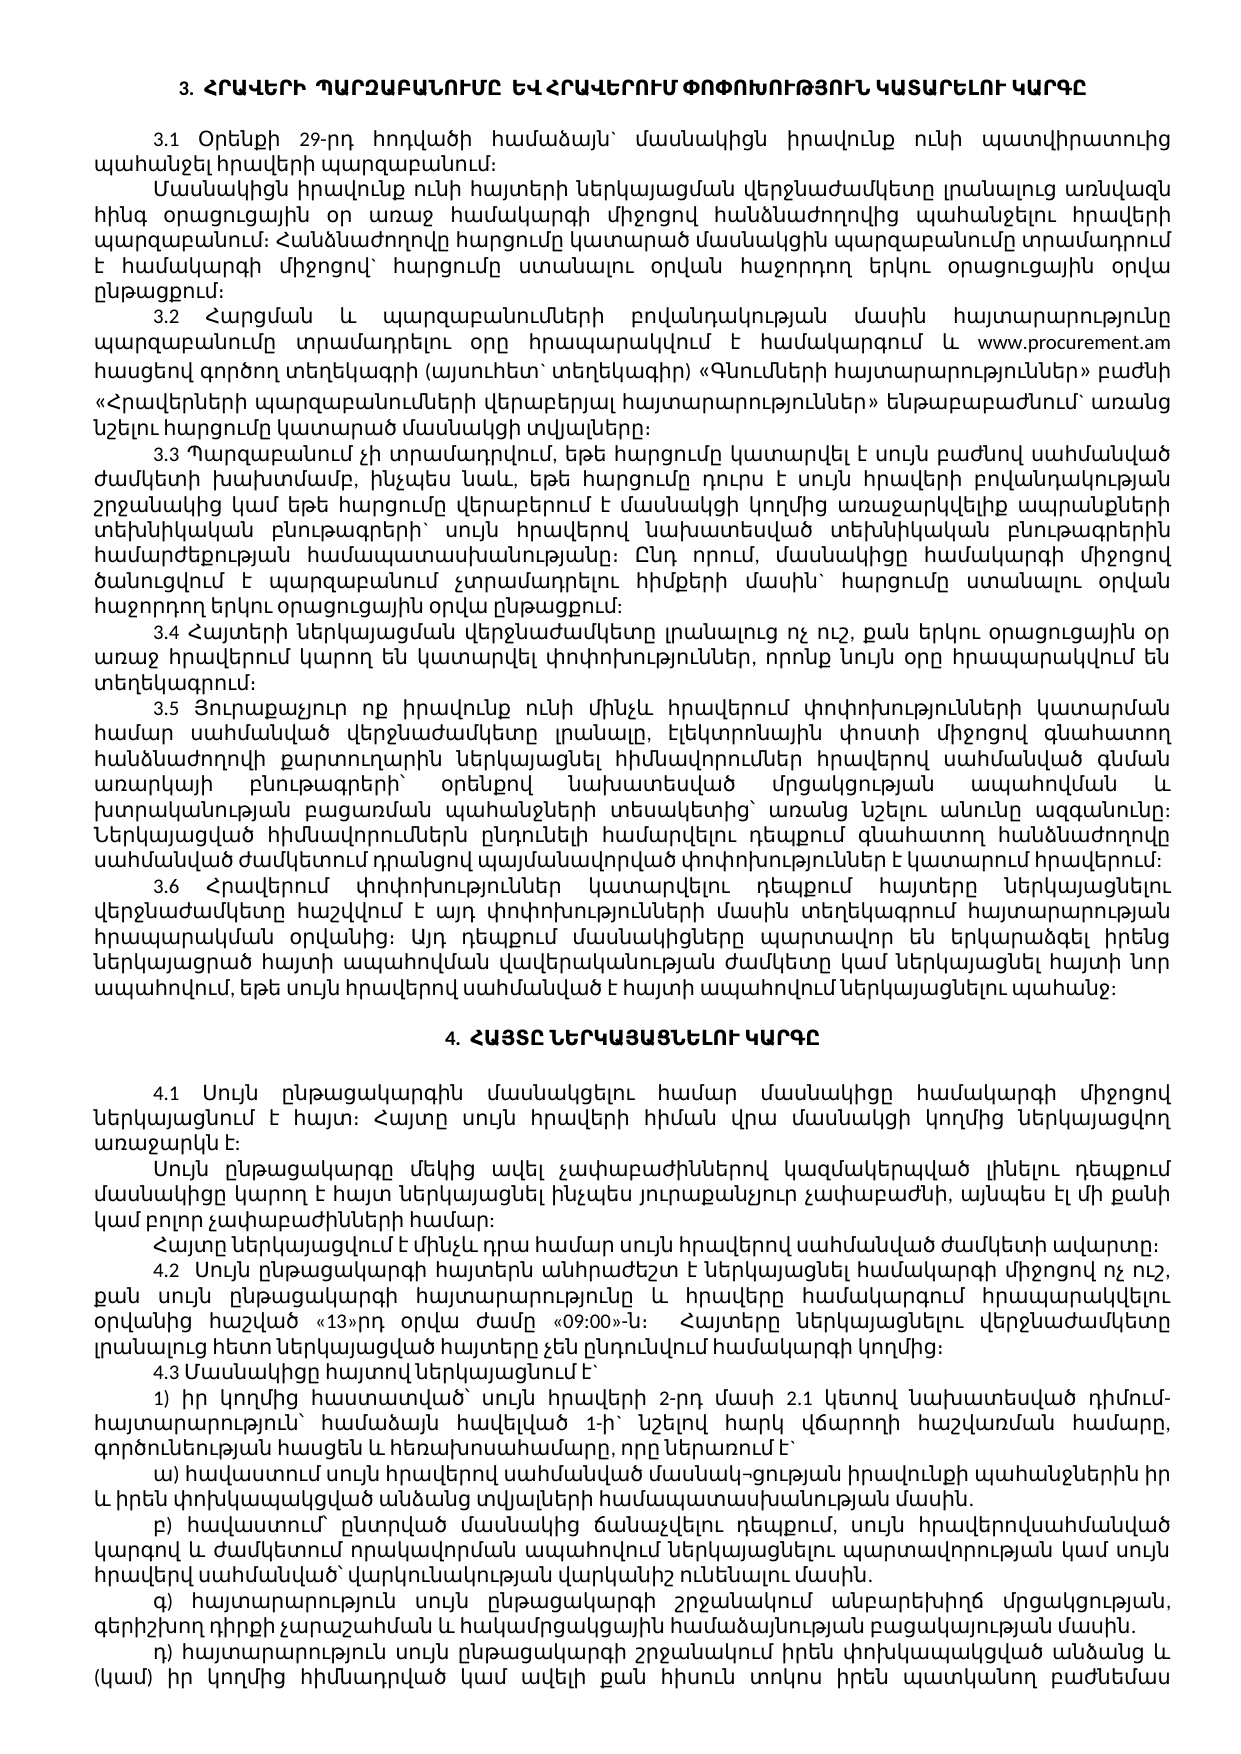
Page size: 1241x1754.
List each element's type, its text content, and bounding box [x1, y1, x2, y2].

text 1) իր կողմից հաստատված՝ սույն հրավերի 2-րդ մասի 2.1 կետով նախատեսված դիմում-հայտարարություն՝ համաձայն հավելված 1-ի` նշելով հարկ վճարողի հաշվառման համարը, գործունեության հասցեն և հեռախոսահամարը, որը ներառում է` [94, 1385, 1171, 1461]
text գ) հայտարարություն սույն ընթացակարգի շրջանակում անբարեխիղճ մրցակցության, գերիշխող դիրքի չարաշահման և հակամրցակցային համաձայնության բացակայության մասին. [94, 1588, 1171, 1639]
text Սույն ընթացակարգը մեկից ավել չափաբաժիններով կազմակերպված լինելու դեպքում մասնակիցը կարող է հայտ ներկայացնել ինչպես յուրաքանչյուր չափաբաժնի, այնպես էլ մի քանի կամ բոլոր չափաբաժինների համար: [94, 1156, 1171, 1232]
text 3.1 Օրենքի 29-րդ հոդվածի համաձայն` մասնակիցն իրավունք ունի պատվիրատուից պահանջել հրավերի պարզաբանում։ [94, 126, 1171, 177]
text 3.3 Պարզաբանում չի տրամադրվում, եթե հարցումը կատարվել է սույն բաժնով սահմանված ժամկետի խախտմամբ, ինչպես նաև, եթե հարցումը դուրս է սույն հրավերի բովանդակության շրջանակից կամ եթե հարցումը վերաբերում է մասնակցի կողմից առաջարկվելիք ապրանքների տեխնիկական բնութագրերի` սույն հրավերով նախատեսված տեխնիկական բնութագրերին համարժեքության համապատասխանությանը։ Ընդ որում, մասնակիցը համակարգի միջոցով ծանուցվում է պարզաբանում չտրամադրելու հիմքերի մասին` հարցումը ստանալու օրվան հաջորդող երկու օրացուցային օրվա ընթացքում: [94, 441, 1171, 619]
text Մասնակիցն իրավունք ունի հայտերի ներկայացման վերջնաժամկետը լրանալուց առնվազն հինգ օրացուցային օր առաջ համակարգի միջոցով հանձնաժողովից պահանջելու հրավերի պարզաբանում։ Հանձնաժողովը հարցումը կատարած մասնակցին պարզաբանումը տրամադրում է համակարգի միջոցով` հարցումը ստանալու օրվան հաջորդող երկու օրացուցային օրվա ընթացքում։ [94, 177, 1171, 304]
text 3.6 Հրավերում փոփոխություններ կատարվելու դեպքում հայտերը ներկայացնելու վերջնաժամկետը հաշվվում է այդ փոփոխությունների մասին տեղեկագրում հայտարարության հրապարակման օրվանից։ Այդ դեպքում մասնակիցները պարտավոր են երկարաձգել իրենց ներկայացրած հայտի ապահովման վավերականության ժամկետը կամ ներկայացնել հայտի նոր ապահովում, եթե սույն հրավերով սահմանված է հայտի ապահովում ներկայացնելու պահանջ: [94, 873, 1171, 1000]
text ա) հավաստում սույն հրավերով սահմանված մասնակ¬ցության իրավունքի պահանջներին իր և իրեն փոխկապակցված անձանց տվյալների համապատասխանության մասին. [94, 1461, 1171, 1512]
text բ) հավաստում՝ ընտրված մասնակից ճանաչվելու դեպքում, սույն հրավերովսահմանված կարգով և ժամկետում որակավորման ապահովում ներկայացնելու պարտավորության կամ սույն հրավերվ սահմանված՝ վարկունակության վարկանիշ ունենալու մասին. [94, 1512, 1171, 1588]
text 4.3 Մասնակիցը հայտով ներկայացնում է` [94, 1359, 1171, 1385]
text 3. ՀՐԱՎԵՐԻ ՊԱՐԶԱԲԱՆՈՒՄԸ ԵՎ ՀՐԱՎԵՐՈՒՄ ՓՈՓՈԽՈՒԹՅՈՒՆ ԿԱՏԱՐԵԼՈՒ ԿԱՐԳԸ [94, 75, 1171, 100]
text 3.5 Յուրաքաչյուր ոք իրավունք ունի մինչև հրավերում փոփոխությունների կատարման համար սահմանված վերջնաժամկետը լրանալը, էլեկտրոնային փոստի միջոցով գնահատող հանձնաժողովի քարտուղարին ներկայացնել հիմնավորումներ հրավերով սահմանված գնման առարկայի բնութագրերի՝ օրենքով նախատեսված մրցակցության ապահովման և խտրականության բացառման պահանջների տեսակետից՝ առանց նշելու անունը ազգանունը: Ներկայացված հիմնավորումներն ընդունելի համարվելու դեպքում գնահատող հանձնաժողովը սահմանված ժամկետում դրանցով պայմանավորված փոփոխություններ է կատարում հրավերում: [94, 695, 1171, 873]
text 4.2 Սույն ընթացակարգի հայտերն անհրաժեշտ է ներկայացնել համակարգի միջոցով ոչ ուշ, քան սույն ընթացակարգի հայտարարությունը և հրավերը համակարգում հրապարակվելու օրվանից հաշված «13»րդ օրվա ժամը «09:00»-ն։ Հայտերը ներկայացնելու վերջնաժամկետը լրանալուց հետո ներկայացված հայտերը չեն ընդունվում համակարգի կողմից։ [94, 1258, 1171, 1359]
text 4. ՀԱՅՏԸ ՆԵՐԿԱՅԱՑՆԵԼՈՒ ԿԱՐԳԸ [94, 1026, 1171, 1051]
text 3.2 Հարցման և պարզաբանումների բովանդակության մասին հայտարարությունը պարզաբանումը տրամադրելու օրը հրապարակվում է համակարգում և www.procurement.am հասցեով գործող տեղեկագրի (այսուհետ` տեղեկագիր) «Գնումների հայտարարություններ» բաժնի «Հրավերների պարզաբանումների վերաբերյալ հայտարարություններ» ենթաբաբաժնում` առանց նշելու հարցումը կատարած մասնակցի տվյալները։ [94, 304, 1171, 441]
text Հայտը ներկայացվում է մինչև դրա համար սույն հրավերով սահմանված ժամկետի ավարտը։ [94, 1232, 1171, 1258]
text 3.4 Հայտերի ներկայացման վերջնաժամկետը լրանալուց ոչ ուշ, քան երկու օրացուցային օր առաջ հրավերում կարող են կատարվել փոփոխություններ, որոնք նույն օրը հրապարակվում են տեղեկագրում։ [94, 619, 1171, 695]
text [94, 1639, 1171, 1690]
text 4.1 Սույն ընթացակարգին մասնակցելու համար մասնակիցը համակարգի միջոցով ներկայացնում է հայտ։ Հայտը սույն հրավերի հիման վրա մասնակցի կողմից ներկայացվող առաջարկն է: [94, 1080, 1171, 1156]
